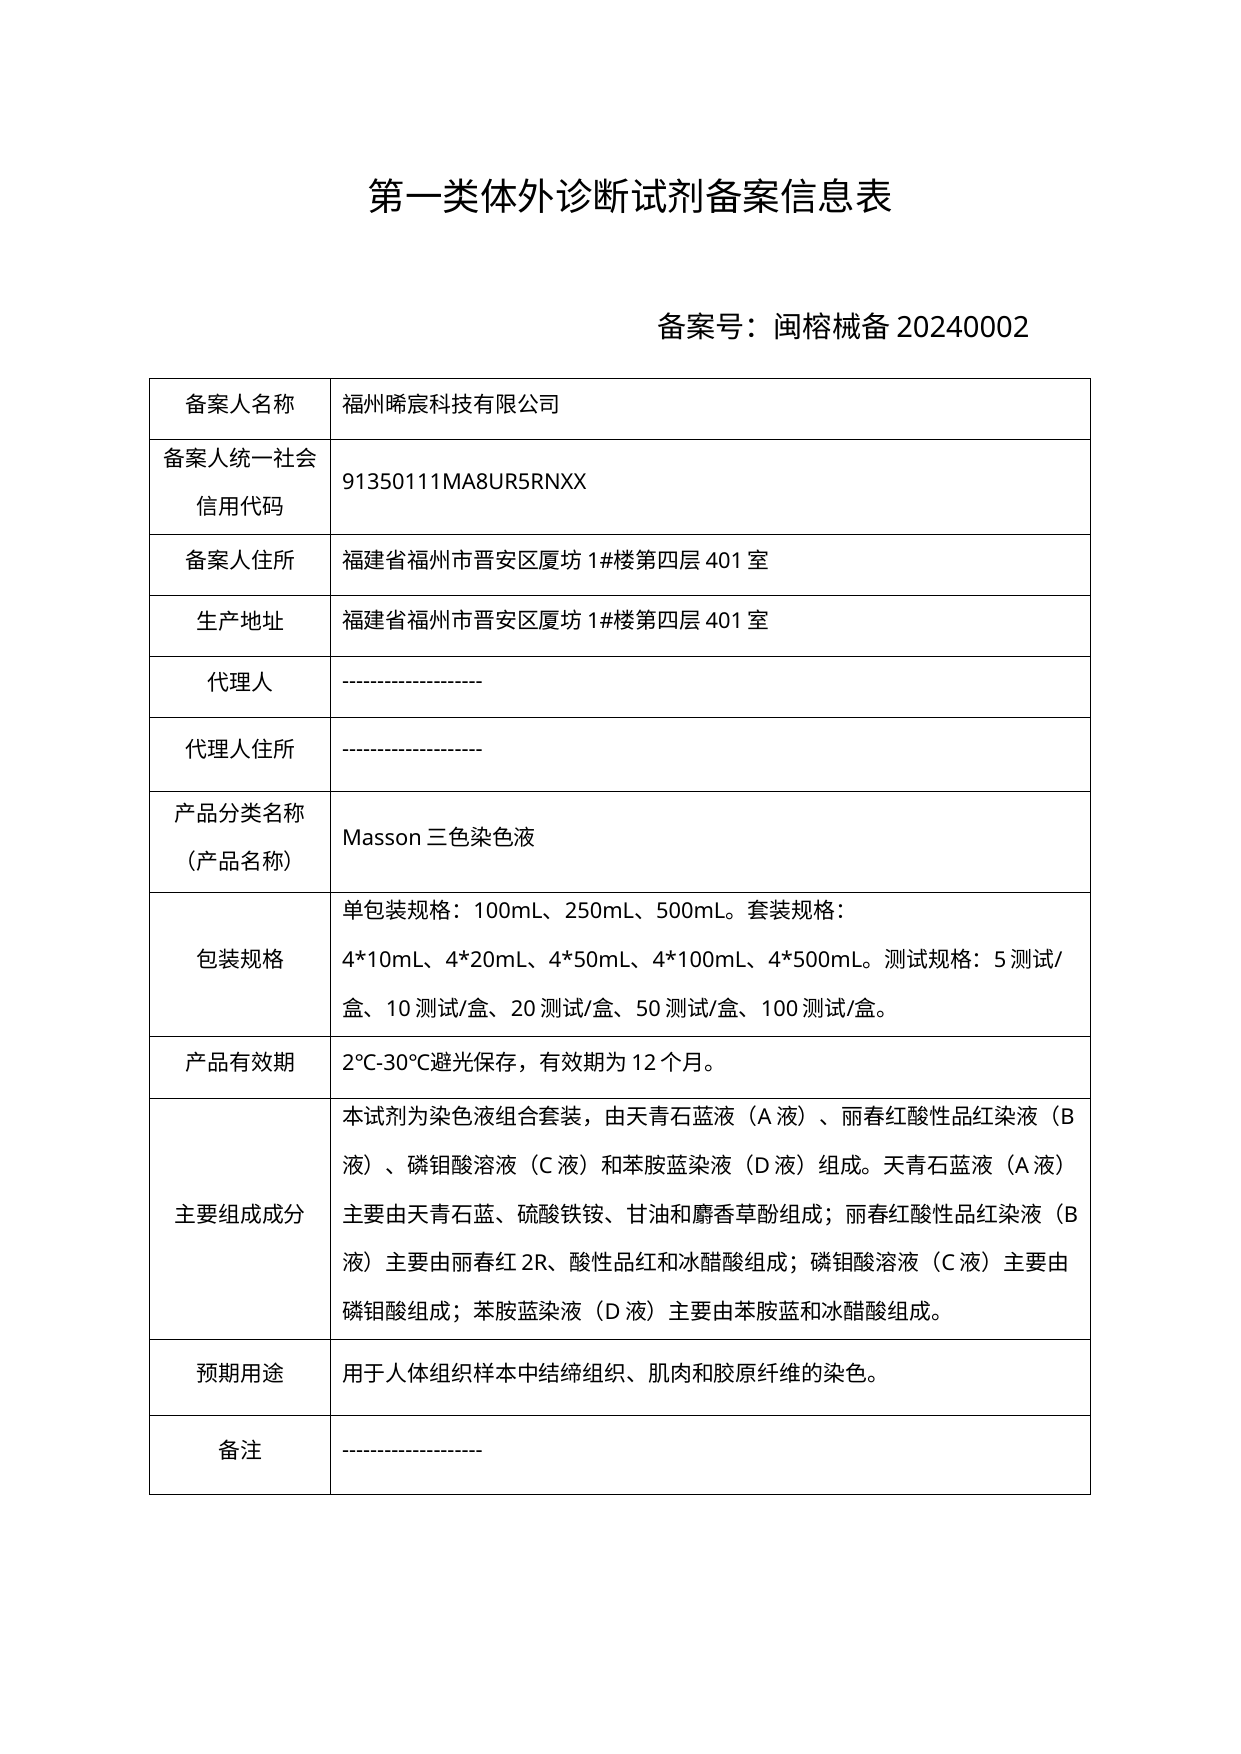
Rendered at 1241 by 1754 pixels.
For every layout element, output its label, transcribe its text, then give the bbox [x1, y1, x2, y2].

table_cell 福建省福州市晋安区厦坊1#楼第四层401室 [331, 596, 1090, 656]
table_cell -------------------- [331, 1416, 1090, 1493]
table_cell 福建省福州市晋安区厦坊1#楼第四层401室 [331, 535, 1090, 595]
table_cell 产品分类名称 （产品名称） [150, 792, 330, 892]
text 备案号：闽榕械备20240002 [187, 292, 1029, 357]
table_cell 备注 [150, 1416, 330, 1493]
table_cell 单包装规格：100mL、250mL、500mL。套装规格：4*10mL、4*20mL、4*50mL、4*100mL、4*500mL。测试规格：5测试/盒、10测试/盒、20测试/盒、50测试/盒、100测试/盒。 [331, 893, 1090, 1036]
table_cell 产品有效期 [150, 1037, 330, 1098]
table_cell 代理人 [150, 657, 330, 717]
table_header 福州晞宸科技有限公司 [331, 379, 1090, 439]
table_cell 用于人体组织样本中结缔组织、肌肉和胶原纤维的染色。 [331, 1340, 1090, 1415]
table_cell 代理人住所 [150, 718, 330, 791]
table_cell 备案人统一社会信用代码 [150, 440, 330, 534]
table_cell -------------------- [331, 718, 1090, 791]
table_cell 包装规格 [150, 893, 330, 1036]
table_header 备案人名称 [150, 379, 330, 439]
table_cell 91350111MA8UR5RNXX [331, 440, 1090, 534]
text 第一类体外诊断试剂备案信息表 [187, 162, 1053, 227]
table_cell 本试剂为染色液组合套装，由天青石蓝液（A液）、丽春红酸性品红染液（B液）、磷钼酸溶液（C液）和苯胺蓝染液（D液）组成。天青石蓝液（A液）主要由天青石蓝、硫酸铁铵、甘油和麝香草酚组成；丽春红酸性品红染液（B液）主要由丽春红2R、酸性品红和冰醋酸组成；磷钼酸溶液（C液）主要由磷钼酸组成；苯胺蓝染液（D液）主要由苯胺蓝和冰醋酸组成。 [331, 1099, 1090, 1339]
table_cell 2℃-30℃避光保存，有效期为12个月。 [331, 1037, 1090, 1098]
table_cell 备案人住所 [150, 535, 330, 595]
table_cell Masson三色染色液 [331, 792, 1090, 892]
table_cell 主要组成成分 [150, 1099, 330, 1339]
table_cell 预期用途 [150, 1340, 330, 1415]
table_cell -------------------- [331, 657, 1090, 717]
table_cell 生产地址 [150, 596, 330, 656]
